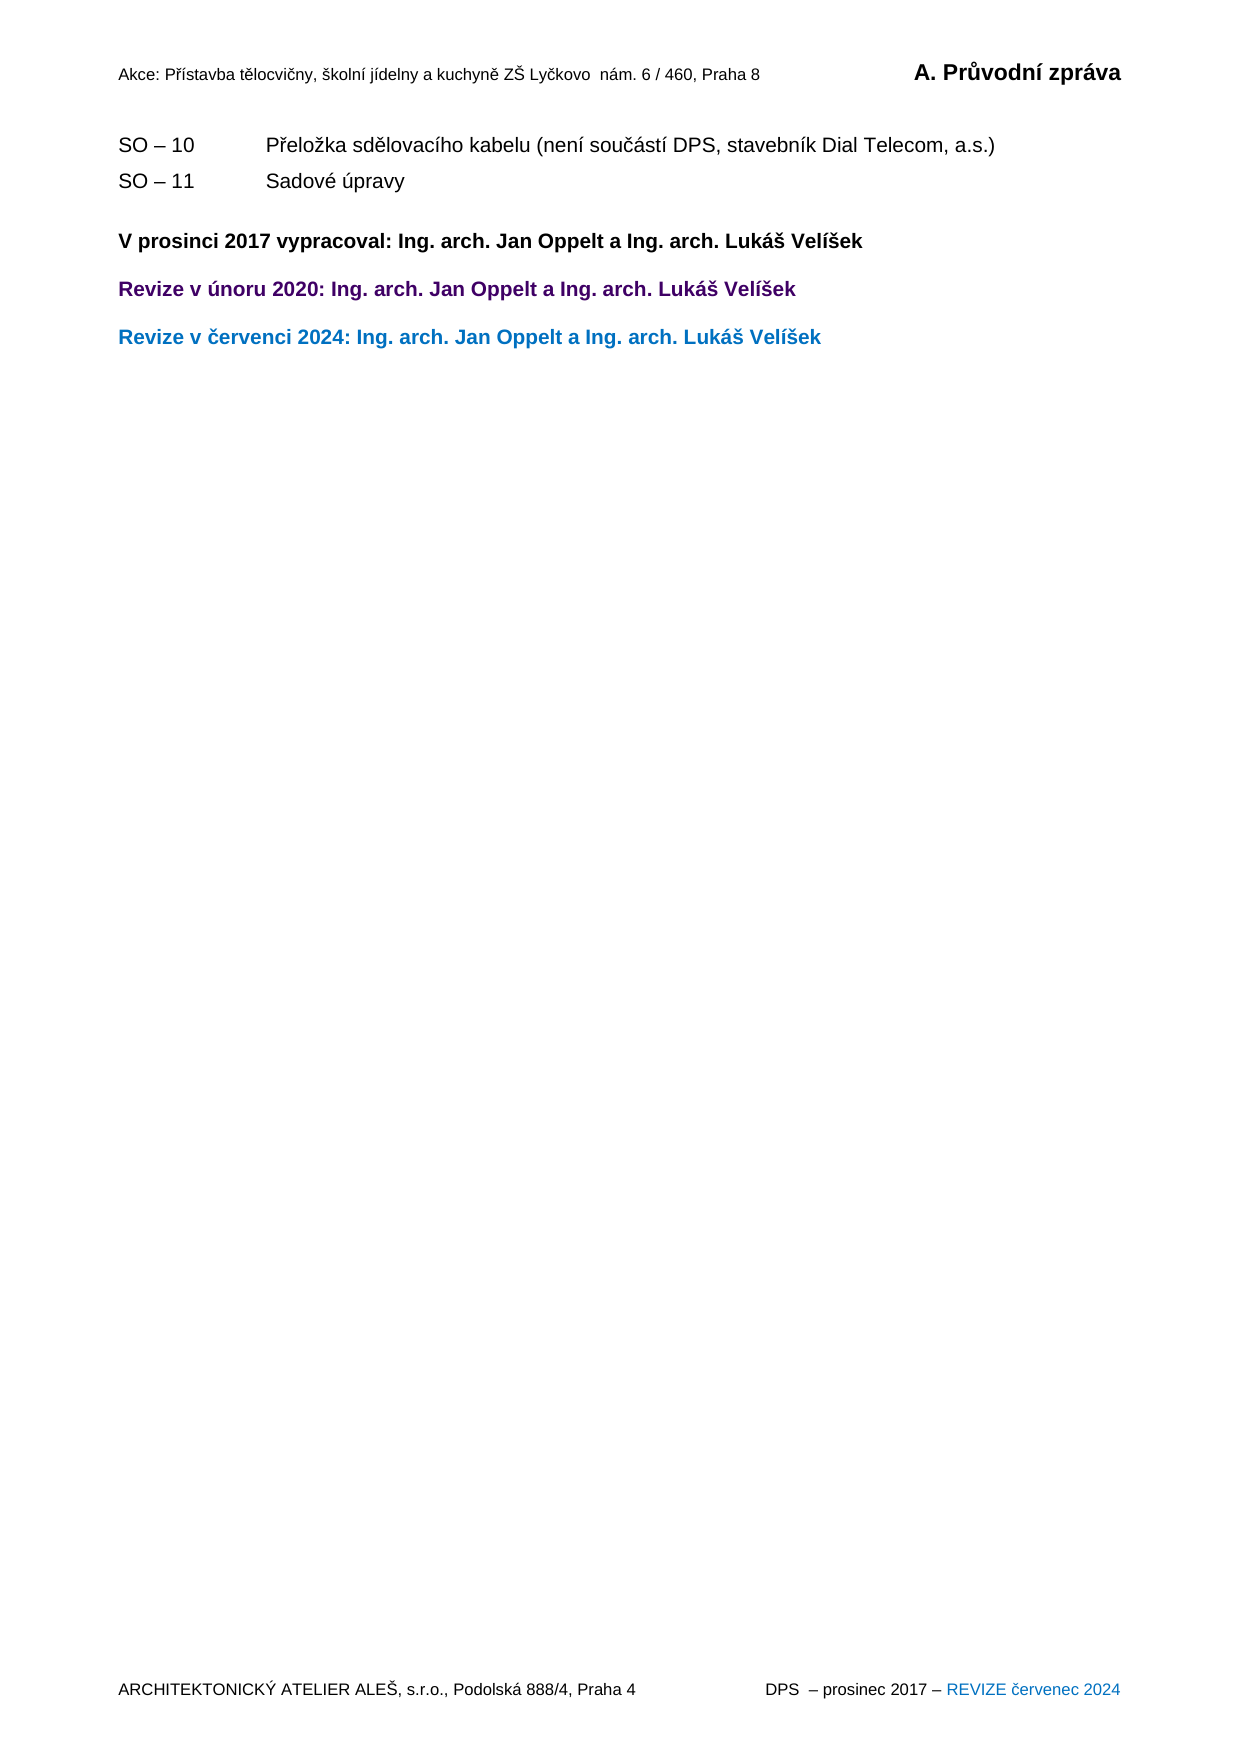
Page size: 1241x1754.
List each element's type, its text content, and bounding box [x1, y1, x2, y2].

text V prosinci 2017 vypracoval: Ing. arch. Jan Oppelt a Ing. arch. Lukáš Velíšek [118, 229, 1122, 253]
text SO – 11 Sadové úpravy [118, 169, 1122, 193]
text Revize v červenci 2024: Ing. arch. Jan Oppelt a Ing. arch. Lukáš Velíšek [118, 324, 1122, 348]
text SO – 10 Přeložka sdělovacího kabelu (není součástí DPS, stavebník Dial Telecom, a.s.) [118, 133, 1122, 157]
text Revize v únoru 2020: Ing. arch. Jan Oppelt a Ing. arch. Lukáš Velíšek [118, 277, 1122, 301]
